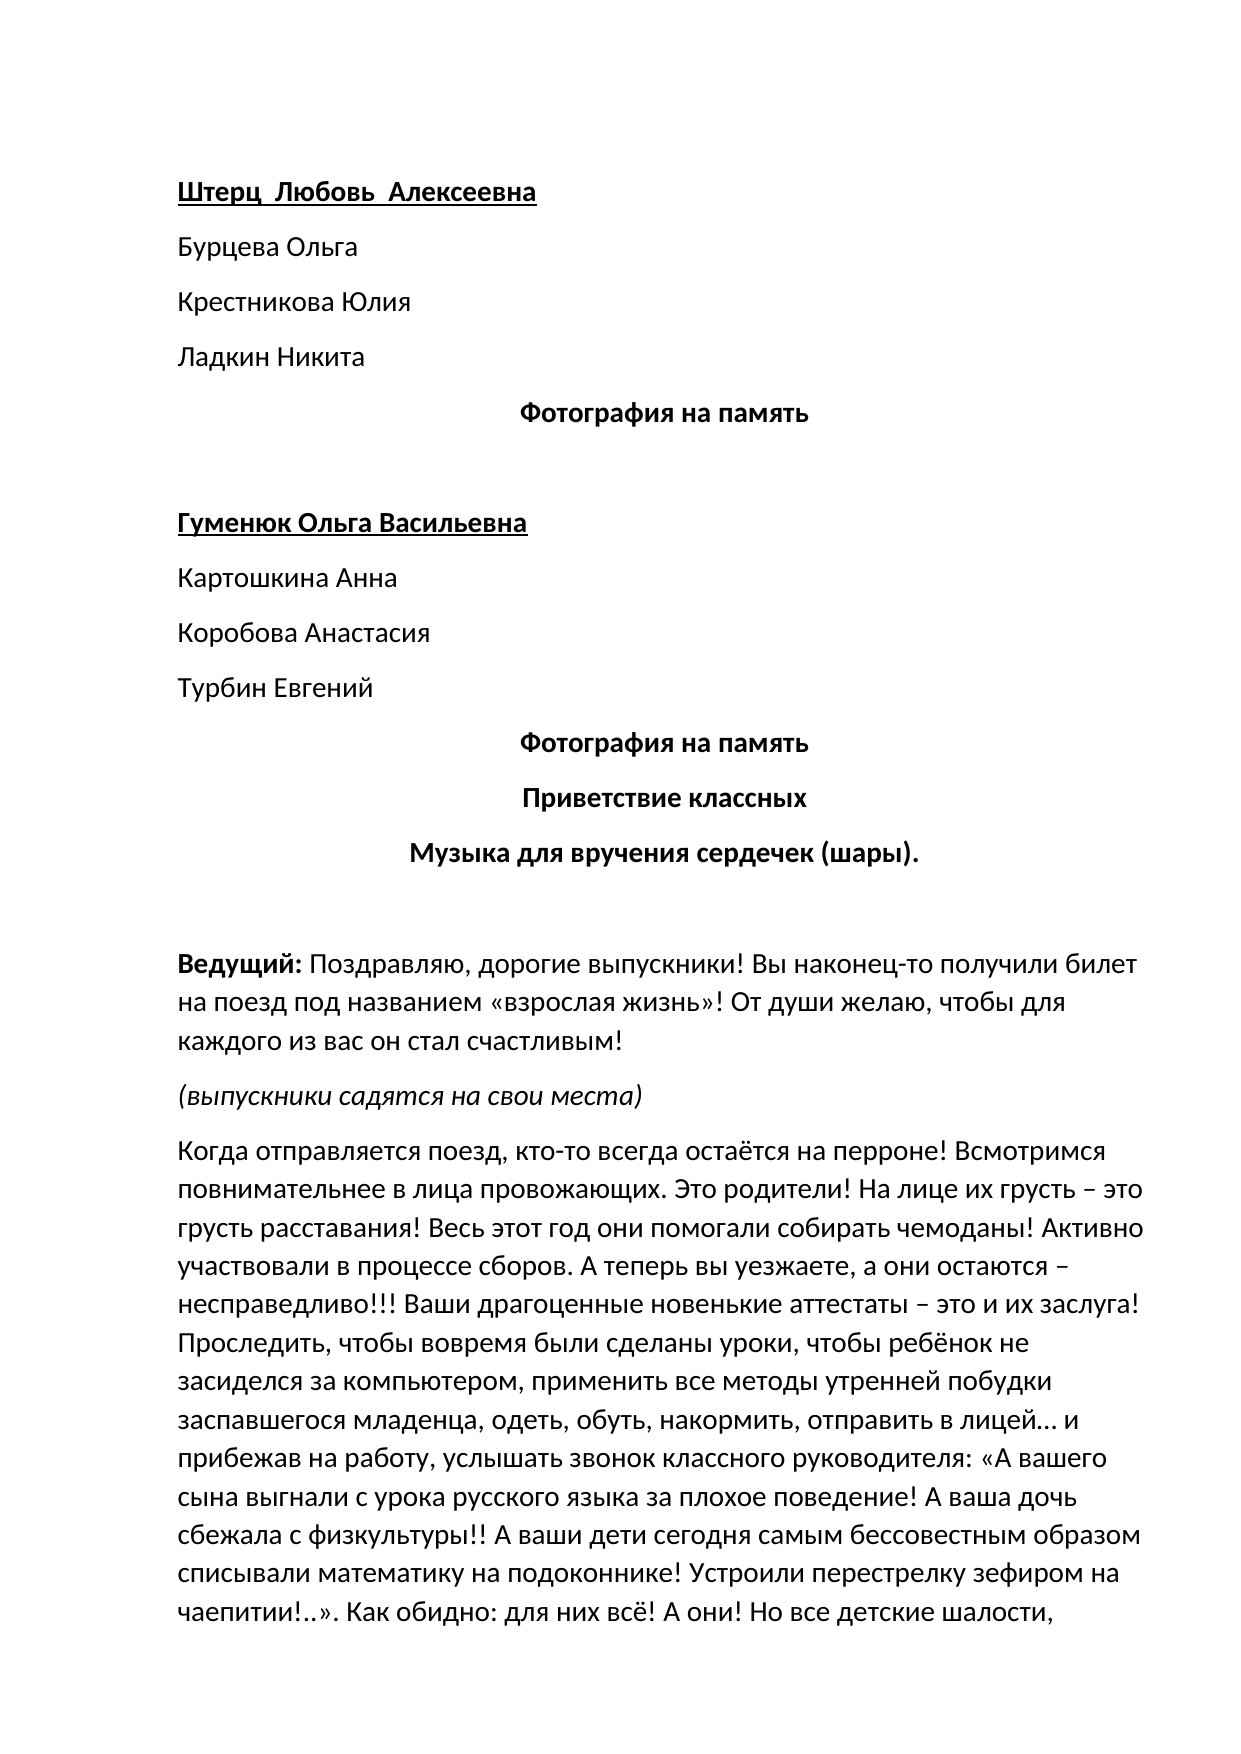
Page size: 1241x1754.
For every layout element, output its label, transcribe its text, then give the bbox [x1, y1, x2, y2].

text Штерц Любовь Алексеевна [177, 173, 1152, 209]
text Фотография на память [177, 724, 1152, 760]
text Крестникова Юлия [177, 283, 1152, 319]
text Турбин Евгений [177, 669, 1152, 705]
text Фотография на память [177, 394, 1152, 429]
text Музыка для вручения сердечек (шары). [177, 834, 1152, 870]
text Гуменюк Ольга Васильевна [177, 504, 1152, 539]
text Картошкина Анна [177, 559, 1152, 594]
text Ведущий: Поздравляю, дорогие выпускники! Вы наконец-то получили билет на поезд под названием «взрослая жизнь»! От души желаю, чтобы для каждого из вас он стал счастливым! [177, 945, 1152, 1057]
text Приветствие классных [177, 779, 1152, 815]
text Ладкин Никита [177, 338, 1152, 374]
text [177, 1132, 1152, 1629]
text Бурцева Ольга [177, 228, 1152, 264]
text Коробова Анастасия [177, 614, 1152, 650]
text (выпускники садятся на свои места) [177, 1077, 1152, 1112]
